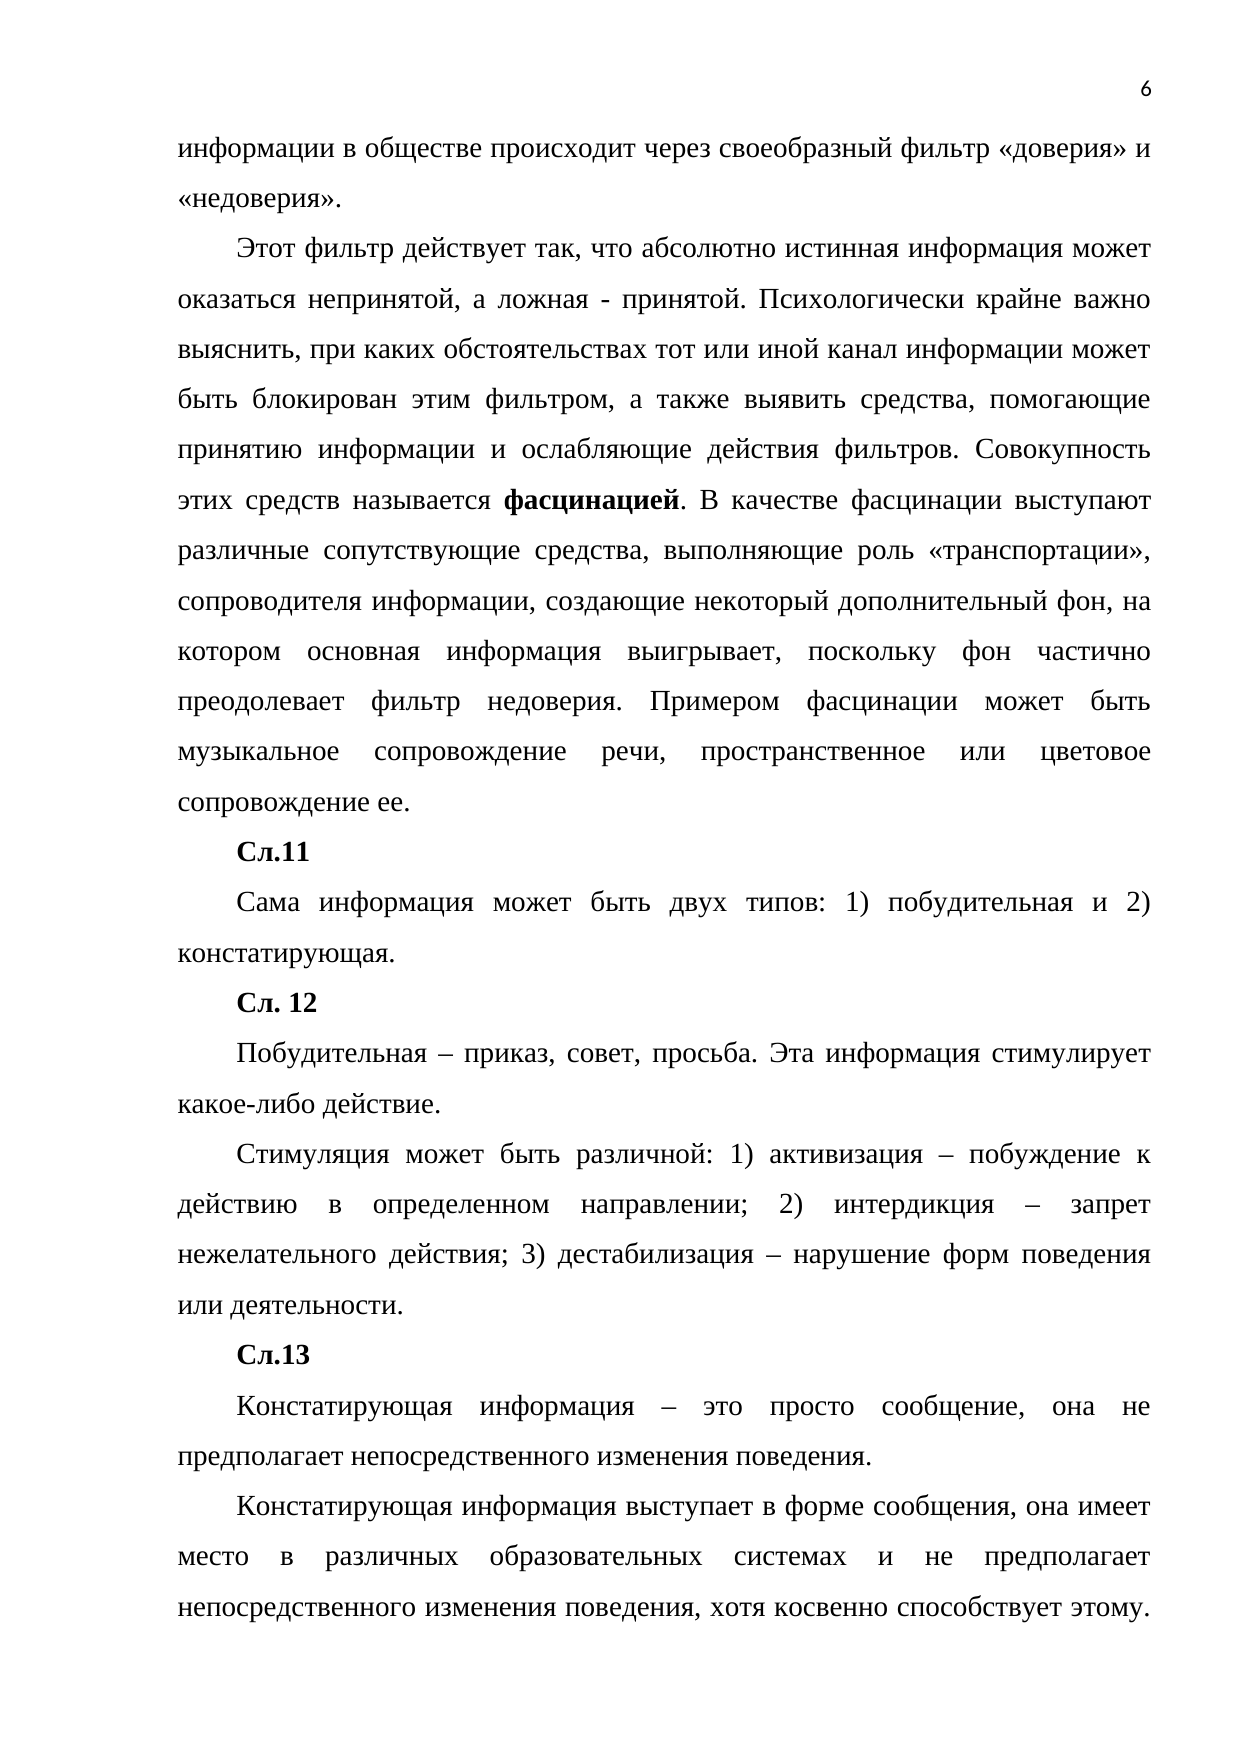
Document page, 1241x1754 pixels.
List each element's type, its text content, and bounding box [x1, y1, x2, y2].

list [177, 1488, 1152, 1622]
list Этот фильтр действует так, что абсолютно истинная информация может оказаться непринятой, а ложная - принятой. Психологически крайне важно выяснить, при каких обстоятельствах тот или иной канал информации может быть блокирован этим фильтром, а также выявить средства, помогающие принятию информации и ослабляющие действия фильтров. Совокупность этих средств называется фасцинацией. В качестве фасцинации выступают различные сопутствующие средства, выполняющие роль «транспортации», сопроводителя информации, создающие некоторый дополнительный фон, на котором основная информация выигрывает, поскольку фон частично преодолевает фильтр недоверия. Примером фасцинации может быть музыкальное сопровождение речи, пространственное или цветовое сопровождение ее. [177, 230, 1152, 817]
list Сл.11 [177, 834, 1152, 868]
list Сама информация может быть двух типов: 1) побудительная и 2) констатирующая. [177, 884, 1152, 968]
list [177, 130, 1152, 214]
list Стимуляция может быть различной: 1) активизация – побуждение к действию в определенном направлении; 2) интердикция – запрет нежелательного действия; 3) дестабилизация – нарушение форм поведения или деятельности. [177, 1136, 1152, 1321]
list Сл.13 [177, 1337, 1152, 1371]
list Констатирующая информация – это просто сообщение, она не предполагает непосредственного изменения поведения. [177, 1388, 1152, 1471]
list Побудительная – приказ, совет, просьба. Эта информация стимулирует какое-либо действие. [177, 1035, 1152, 1119]
list Сл. 12 [177, 985, 1152, 1019]
